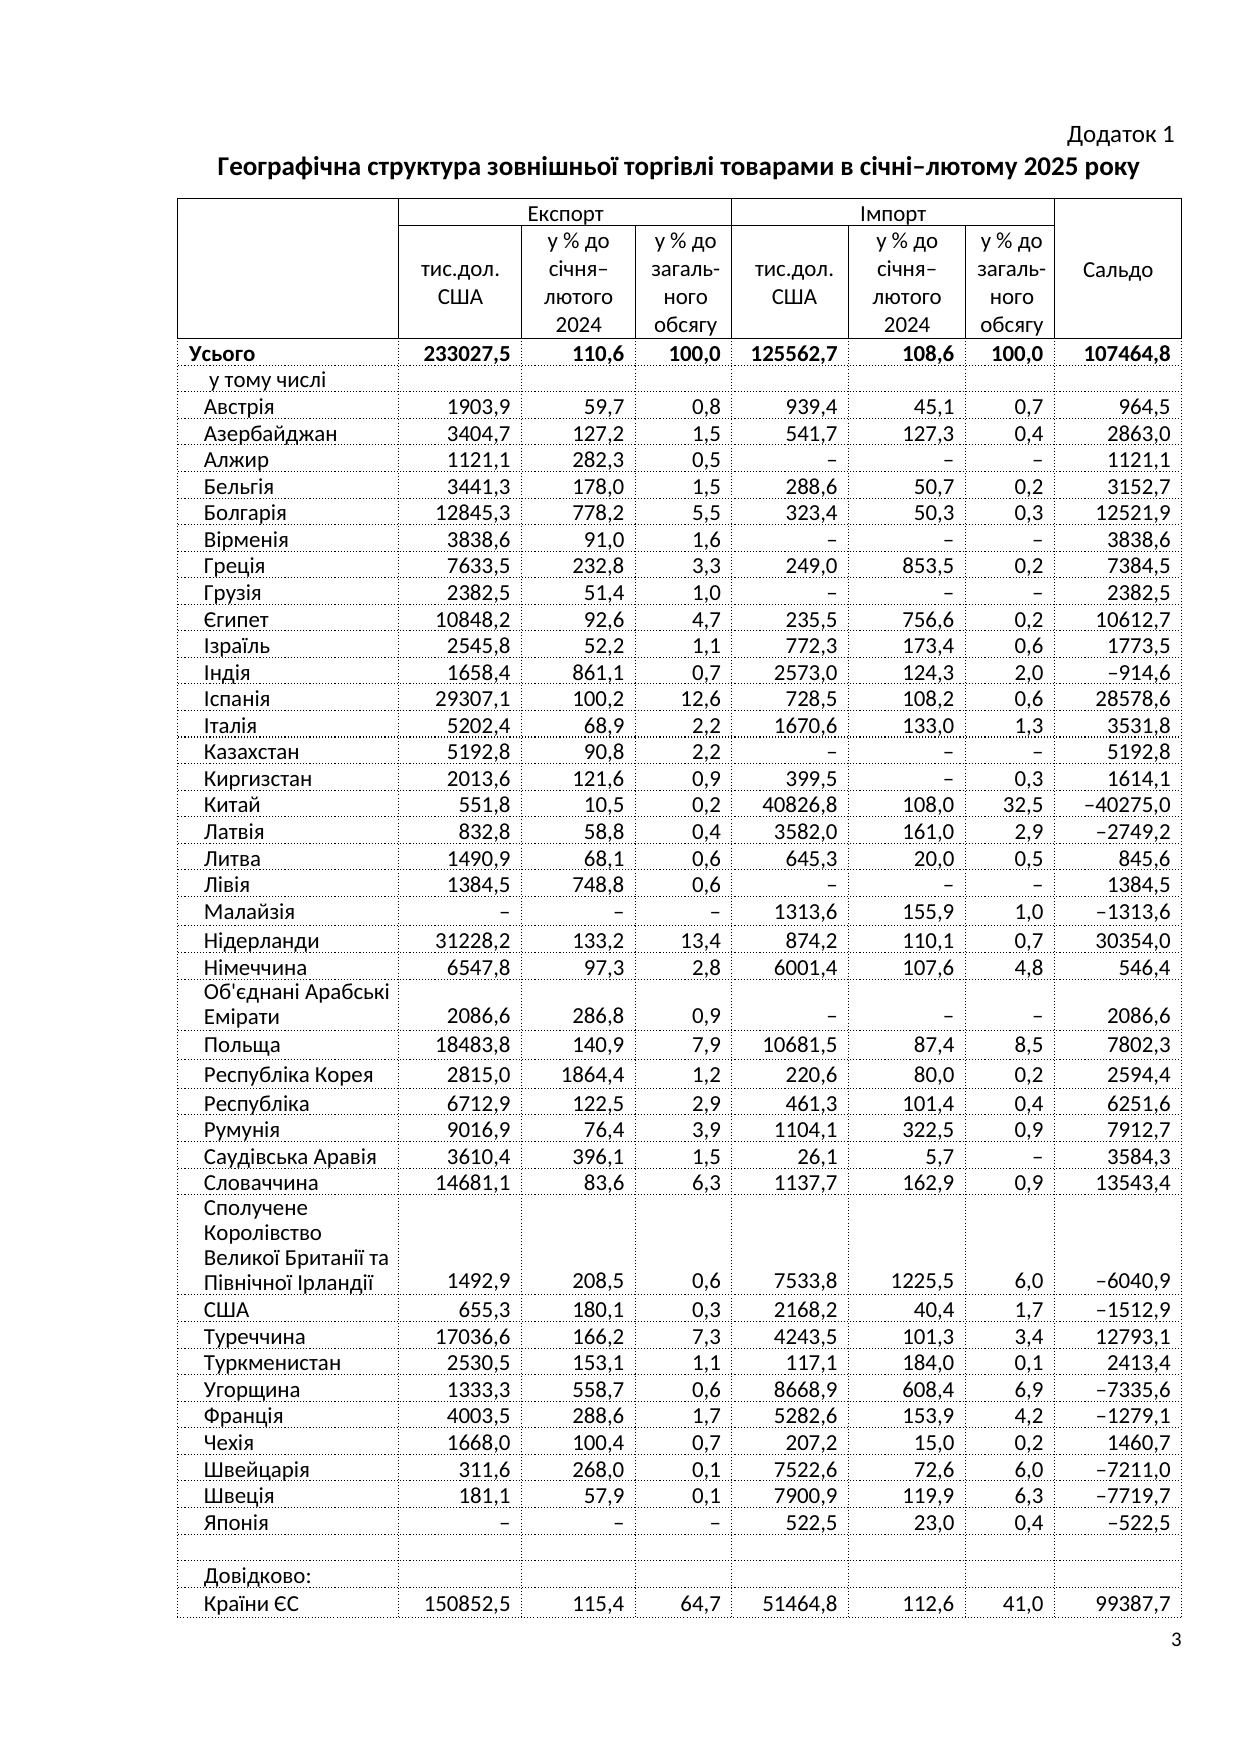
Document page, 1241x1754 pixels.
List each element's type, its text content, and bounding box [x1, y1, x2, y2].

table_cell 12793,1 [1054, 1321, 1182, 1347]
table_cell Сполучене Королівство Великої Британії та Північної Ірландії [178, 1194, 399, 1294]
table_cell 2815,0 [399, 1059, 522, 1088]
table_cell 100,0 [965, 339, 1054, 364]
table_cell Угорщина [178, 1374, 399, 1401]
table_cell Австрiя [178, 391, 399, 418]
table_cell 249,0 [732, 551, 849, 577]
table_cell 1137,7 [732, 1168, 849, 1194]
table_cell тис.дол. США [399, 226, 521, 338]
table_cell 0,5 [965, 843, 1054, 869]
table_cell 29307,1 [399, 683, 522, 710]
table_cell 115,4 [522, 1587, 635, 1617]
table_cell 1864,4 [522, 1059, 635, 1088]
table_cell 12521,9 [1054, 498, 1182, 524]
table_cell 101,4 [849, 1088, 965, 1114]
table_cell 0,7 [965, 391, 1054, 418]
table_cell 288,6 [522, 1401, 635, 1427]
table_cell 59,7 [522, 391, 635, 418]
table_cell 0,2 [965, 551, 1054, 577]
table_cell 2545,8 [399, 630, 522, 657]
table_cell – [522, 896, 635, 925]
table_cell Алжир [178, 444, 399, 471]
table_cell – [965, 524, 1054, 551]
table_cell –40275,0 [1054, 790, 1182, 816]
table_cell [849, 1560, 965, 1587]
table_cell 133,0 [849, 710, 965, 736]
table_cell 6712,9 [399, 1088, 522, 1114]
table_cell 3610,4 [399, 1141, 522, 1167]
table_cell 3582,0 [732, 816, 849, 843]
table_cell 166,2 [522, 1321, 635, 1347]
table_cell США [178, 1294, 399, 1321]
table_cell –7719,7 [1054, 1480, 1182, 1507]
table_cell 140,9 [522, 1030, 635, 1059]
table_cell 0,6 [965, 630, 1054, 657]
table_cell 2530,5 [399, 1348, 522, 1374]
table_cell 58,8 [522, 816, 635, 843]
table_cell [399, 365, 522, 391]
table_cell 7633,5 [399, 551, 522, 577]
table_cell 15,0 [849, 1427, 965, 1454]
table_cell 1104,1 [732, 1114, 849, 1141]
table_cell 874,2 [732, 925, 849, 952]
table_cell 32,5 [965, 790, 1054, 816]
table_cell 80,0 [849, 1059, 965, 1088]
table_cell 772,3 [732, 630, 849, 657]
table_cell 17036,6 [399, 1321, 522, 1347]
table_cell Республiка Корея [178, 1059, 399, 1088]
table_cell 127,3 [849, 418, 965, 444]
table_cell 121,6 [522, 763, 635, 789]
table_cell Грузiя [178, 577, 399, 604]
table_cell 2,9 [965, 816, 1054, 843]
table_cell 155,9 [849, 896, 965, 925]
table_cell 2382,5 [1054, 577, 1182, 604]
table_cell 2413,4 [1054, 1348, 1182, 1374]
table_cell 23,0 [849, 1507, 965, 1533]
table_cell 207,2 [732, 1427, 849, 1454]
table_cell 72,6 [849, 1454, 965, 1480]
table_cell 107,6 [849, 952, 965, 978]
table_cell Латвія [178, 816, 399, 843]
table_cell – [965, 1141, 1054, 1167]
table_cell 7533,8 [732, 1194, 849, 1294]
table_cell Швецiя [178, 1480, 399, 1507]
table_cell 108,6 [849, 339, 965, 364]
table_cell 0,2 [965, 604, 1054, 630]
table_cell 4,7 [635, 604, 732, 630]
table_cell 0,2 [635, 790, 732, 816]
table_cell 6547,8 [399, 952, 522, 978]
table_cell 208,5 [522, 1194, 635, 1294]
table_cell Oб'єднанi Арабськi Емiрати [178, 979, 399, 1029]
table_cell 18483,8 [399, 1030, 522, 1059]
table_cell 0,5 [635, 444, 732, 471]
table_cell 1773,5 [1054, 630, 1182, 657]
table_cell 153,1 [522, 1348, 635, 1374]
table_cell 0,7 [635, 657, 732, 683]
table_cell 2013,6 [399, 763, 522, 789]
table_cell 97,3 [522, 952, 635, 978]
table_cell 2863,0 [1054, 418, 1182, 444]
table_cell 756,6 [849, 604, 965, 630]
table_cell [849, 365, 965, 391]
table_cell 0,1 [635, 1454, 732, 1480]
table_cell – [732, 736, 849, 763]
table_cell 396,1 [522, 1141, 635, 1167]
table_cell 5,5 [635, 498, 732, 524]
table_cell 125562,7 [732, 339, 849, 364]
table_cell 1668,0 [399, 1427, 522, 1454]
table_cell 1460,7 [1054, 1427, 1182, 1454]
table_cell 0,6 [635, 869, 732, 896]
table_cell 108,0 [849, 790, 965, 816]
table_cell Болгарiя [178, 498, 399, 524]
table_cell 2573,0 [732, 657, 849, 683]
table_cell 20,0 [849, 843, 965, 869]
table_cell 100,0 [635, 339, 732, 364]
table_cell 551,8 [399, 790, 522, 816]
table_cell 7900,9 [732, 1480, 849, 1507]
table_cell 3531,8 [1054, 710, 1182, 736]
table_cell 3584,3 [1054, 1141, 1182, 1167]
table_cell Iталiя [178, 710, 399, 736]
table_cell 3404,7 [399, 418, 522, 444]
table_cell 608,4 [849, 1374, 965, 1401]
table_cell – [732, 524, 849, 551]
table_cell 845,6 [1054, 843, 1182, 869]
table_cell 0,6 [635, 1194, 732, 1294]
table_cell –2749,2 [1054, 816, 1182, 843]
table_cell 8,5 [965, 1030, 1054, 1059]
table_cell 1658,4 [399, 657, 522, 683]
table_cell Францiя [178, 1401, 399, 1427]
table_cell 0,9 [965, 1114, 1054, 1141]
table_cell 233027,5 [399, 339, 522, 364]
table_cell 6,0 [965, 1194, 1054, 1294]
table_cell 0,4 [635, 816, 732, 843]
table_cell 232,8 [522, 551, 635, 577]
table_cell 964,5 [1054, 391, 1182, 418]
table_cell Саудiвська Аравiя [178, 1141, 399, 1167]
table_cell 7522,6 [732, 1454, 849, 1480]
table_cell [1054, 365, 1182, 391]
table_cell [965, 365, 1054, 391]
table_cell [522, 1534, 635, 1560]
table_cell 10612,7 [1054, 604, 1182, 630]
table_cell 40826,8 [732, 790, 849, 816]
table_cell 6,0 [965, 1454, 1054, 1480]
table_cell 2168,2 [732, 1294, 849, 1321]
table_cell 2,2 [635, 710, 732, 736]
table_cell 1313,6 [732, 896, 849, 925]
table_cell – [635, 896, 732, 925]
table_cell у % до січня–лютого 2024 [522, 226, 635, 338]
table_cell – [965, 577, 1054, 604]
table_cell 0,6 [635, 843, 732, 869]
table_cell [965, 1560, 1054, 1587]
table_cell – [849, 763, 965, 789]
table_cell 100,2 [522, 683, 635, 710]
table_cell [1054, 1560, 1182, 1587]
table_cell – [849, 869, 965, 896]
table_cell –1279,1 [1054, 1401, 1182, 1427]
table_cell 1,5 [635, 471, 732, 497]
table_cell 2086,6 [399, 979, 522, 1029]
table_cell 112,6 [849, 1587, 965, 1617]
table_cell –1313,6 [1054, 896, 1182, 925]
table_cell –914,6 [1054, 657, 1182, 683]
table_cell Туркменистан [178, 1348, 399, 1374]
table_cell 853,5 [849, 551, 965, 577]
table_cell Туреччина [178, 1321, 399, 1347]
text Додаток 1 [177, 118, 1175, 149]
table_cell Киргизстан [178, 763, 399, 789]
table_cell – [399, 1507, 522, 1533]
table_cell – [965, 979, 1054, 1029]
table_cell 162,9 [849, 1168, 965, 1194]
table_cell – [849, 524, 965, 551]
table_cell – [849, 736, 965, 763]
table_cell 68,1 [522, 843, 635, 869]
table_cell 546,4 [1054, 952, 1182, 978]
table_cell 832,8 [399, 816, 522, 843]
table_cell Словаччина [178, 1168, 399, 1194]
table_cell у тому числі [178, 365, 399, 391]
table_cell 10681,5 [732, 1030, 849, 1059]
table_cell Лiвія [178, 869, 399, 896]
table_cell 0,3 [965, 498, 1054, 524]
table_cell 861,1 [522, 657, 635, 683]
table_cell 12,6 [635, 683, 732, 710]
table_cell [635, 1534, 732, 1560]
table_cell 150852,5 [399, 1587, 522, 1617]
table_cell 1384,5 [399, 869, 522, 896]
table_cell –7335,6 [1054, 1374, 1182, 1401]
table_cell [849, 1534, 965, 1560]
table_cell [635, 365, 732, 391]
table_cell 0,9 [635, 979, 732, 1029]
table_cell 13,4 [635, 925, 732, 952]
table_cell – [849, 979, 965, 1029]
table_cell – [965, 444, 1054, 471]
table_cell 323,4 [732, 498, 849, 524]
table_cell Чехія [178, 1427, 399, 1454]
table_cell 3,9 [635, 1114, 732, 1141]
table_cell 2,2 [635, 736, 732, 763]
table_cell 76,4 [522, 1114, 635, 1141]
table_cell 2382,5 [399, 577, 522, 604]
table_cell –522,5 [1054, 1507, 1182, 1533]
table_header Сальдо [1055, 199, 1181, 338]
table_cell Японiя [178, 1507, 399, 1533]
table_cell 0,3 [635, 1294, 732, 1321]
table_cell 2,8 [635, 952, 732, 978]
table_cell 178,0 [522, 471, 635, 497]
table_cell 1903,9 [399, 391, 522, 418]
table_cell 87,4 [849, 1030, 965, 1059]
table_cell 13543,4 [1054, 1168, 1182, 1194]
table_header Імпорт [732, 199, 1054, 225]
table_cell – [732, 444, 849, 471]
table_cell 4003,5 [399, 1401, 522, 1427]
table_cell 92,6 [522, 604, 635, 630]
table_cell 40,4 [849, 1294, 965, 1321]
table_cell 12845,3 [399, 498, 522, 524]
table_cell 6,3 [965, 1480, 1054, 1507]
table_cell 51,4 [522, 577, 635, 604]
table_cell [399, 1560, 522, 1587]
table_cell 0,1 [965, 1348, 1054, 1374]
table_cell Швейцарiя [178, 1454, 399, 1480]
table_cell 0,9 [635, 763, 732, 789]
table_cell 541,7 [732, 418, 849, 444]
table_cell 7802,3 [1054, 1030, 1182, 1059]
table_cell 2086,6 [1054, 979, 1182, 1029]
table_cell [1054, 1534, 1182, 1560]
table_cell 133,2 [522, 925, 635, 952]
table_cell 1,1 [635, 1348, 732, 1374]
table_cell 4,8 [965, 952, 1054, 978]
table_cell 1121,1 [1054, 444, 1182, 471]
table_cell 645,3 [732, 843, 849, 869]
table_cell 28578,6 [1054, 683, 1182, 710]
text Географічна структура зовнішньої торгівлі товарами в січні–лютому 2025 року [177, 149, 1181, 182]
table_cell 107464,8 [1054, 339, 1182, 364]
table_cell Азербайджан [178, 418, 399, 444]
table_cell 1,5 [635, 418, 732, 444]
table_cell – [635, 1507, 732, 1533]
table_cell Iзраїль [178, 630, 399, 657]
table_cell 14681,1 [399, 1168, 522, 1194]
table_cell – [849, 577, 965, 604]
table_cell [178, 1534, 399, 1560]
table_cell 5282,6 [732, 1401, 849, 1427]
table_cell 50,3 [849, 498, 965, 524]
table_cell 0,1 [635, 1480, 732, 1507]
table_cell Iспанiя [178, 683, 399, 710]
table_cell 235,5 [732, 604, 849, 630]
table_cell Грецiя [178, 551, 399, 577]
table_cell 99387,7 [1054, 1587, 1182, 1617]
table_cell у % до січня–лютого 2024 [849, 226, 965, 338]
table_cell 282,3 [522, 444, 635, 471]
table_cell [522, 1560, 635, 1587]
table_cell 31228,2 [399, 925, 522, 952]
table_cell 655,3 [399, 1294, 522, 1321]
table_cell 6,9 [965, 1374, 1054, 1401]
table_cell 3,3 [635, 551, 732, 577]
table_cell 1384,5 [1054, 869, 1182, 896]
table_cell 461,3 [732, 1088, 849, 1114]
table_cell 1614,1 [1054, 763, 1182, 789]
table_cell 3152,7 [1054, 471, 1182, 497]
table_cell 1,2 [635, 1059, 732, 1088]
table_cell –6040,9 [1054, 1194, 1182, 1294]
table_cell 1333,3 [399, 1374, 522, 1401]
table_cell [965, 1534, 1054, 1560]
table_cell 939,4 [732, 391, 849, 418]
table_cell тис.дол. США [732, 226, 848, 338]
table_cell у % до загаль-ного обсягу [966, 226, 1054, 338]
table_cell –1512,9 [1054, 1294, 1182, 1321]
table_cell 558,7 [522, 1374, 635, 1401]
table_cell 7,3 [635, 1321, 732, 1347]
table_cell 1,0 [965, 896, 1054, 925]
table_cell 9016,9 [399, 1114, 522, 1141]
table_cell 6251,6 [1054, 1088, 1182, 1114]
table_cell 30354,0 [1054, 925, 1182, 952]
table_cell 3838,6 [399, 524, 522, 551]
table_cell 184,0 [849, 1348, 965, 1374]
table_cell – [522, 1507, 635, 1533]
table_cell –7211,0 [1054, 1454, 1182, 1480]
table_cell 3441,3 [399, 471, 522, 497]
table_cell 2,0 [965, 657, 1054, 683]
table_cell 522,5 [732, 1507, 849, 1533]
table_header [178, 199, 398, 338]
table_cell у % до загаль-ного обсягу [636, 226, 731, 338]
table_cell Литва [178, 843, 399, 869]
table_cell 4,2 [965, 1401, 1054, 1427]
table_cell 1,5 [635, 1141, 732, 1167]
table_cell 0,2 [965, 471, 1054, 497]
table_cell 286,8 [522, 979, 635, 1029]
table_cell 0,8 [635, 391, 732, 418]
table_cell 0,7 [635, 1427, 732, 1454]
table_cell [635, 1560, 732, 1587]
table_cell 119,9 [849, 1480, 965, 1507]
table_cell 110,1 [849, 925, 965, 952]
table_cell 1,6 [635, 524, 732, 551]
table_cell 173,4 [849, 630, 965, 657]
table_cell 0,9 [965, 1168, 1054, 1194]
table_cell 322,5 [849, 1114, 965, 1141]
table_cell 220,6 [732, 1059, 849, 1088]
table_cell 50,7 [849, 471, 965, 497]
table_cell 122,5 [522, 1088, 635, 1114]
table_cell 90,8 [522, 736, 635, 763]
table_cell 728,5 [732, 683, 849, 710]
table_cell 10848,2 [399, 604, 522, 630]
table_cell 161,0 [849, 816, 965, 843]
table_cell 2594,4 [1054, 1059, 1182, 1088]
table_cell 64,7 [635, 1587, 732, 1617]
table_cell 1,1 [635, 630, 732, 657]
table_cell 45,1 [849, 391, 965, 418]
table_cell [399, 1534, 522, 1560]
table_cell [522, 365, 635, 391]
table_cell 0,2 [965, 1427, 1054, 1454]
table_cell Румунiя [178, 1114, 399, 1141]
table_cell 117,1 [732, 1348, 849, 1374]
table_cell Нiмеччина [178, 952, 399, 978]
table_cell 181,1 [399, 1480, 522, 1507]
table_cell Нiдерланди [178, 925, 399, 952]
table_cell 0,4 [965, 418, 1054, 444]
table_cell [732, 1560, 849, 1587]
table_cell 0,4 [965, 1088, 1054, 1114]
table_cell 399,5 [732, 763, 849, 789]
table_cell 268,0 [522, 1454, 635, 1480]
table_cell 10,5 [522, 790, 635, 816]
table_cell – [399, 896, 522, 925]
table_cell 41,0 [965, 1587, 1054, 1617]
table_cell 108,2 [849, 683, 965, 710]
table_cell 288,6 [732, 471, 849, 497]
table_cell [732, 365, 849, 391]
table_cell 101,3 [849, 1321, 965, 1347]
table_cell 57,9 [522, 1480, 635, 1507]
table_cell 1225,5 [849, 1194, 965, 1294]
table_cell Казахстан [178, 736, 399, 763]
table_cell 1670,6 [732, 710, 849, 736]
table_cell 1,3 [965, 710, 1054, 736]
table_cell 3838,6 [1054, 524, 1182, 551]
table_cell 6,3 [635, 1168, 732, 1194]
table_cell Країни ЄС [178, 1587, 399, 1617]
table_cell 51464,8 [732, 1587, 849, 1617]
table_cell [732, 1534, 849, 1560]
table_cell 8668,9 [732, 1374, 849, 1401]
table_cell 1,0 [635, 577, 732, 604]
table_cell 180,1 [522, 1294, 635, 1321]
table_cell 1490,9 [399, 843, 522, 869]
table_cell 0,4 [965, 1507, 1054, 1533]
table_cell 0,3 [965, 763, 1054, 789]
table_cell 0,6 [965, 683, 1054, 710]
table_cell 7384,5 [1054, 551, 1182, 577]
table_cell 0,7 [965, 925, 1054, 952]
table_cell 5192,8 [399, 736, 522, 763]
table_cell 5202,4 [399, 710, 522, 736]
table_cell 5,7 [849, 1141, 965, 1167]
table_cell 83,6 [522, 1168, 635, 1194]
table_cell 100,4 [522, 1427, 635, 1454]
table_cell 3,4 [965, 1321, 1054, 1347]
table_cell 110,6 [522, 339, 635, 364]
table_cell 748,8 [522, 869, 635, 896]
table_cell 311,6 [399, 1454, 522, 1480]
table_cell Республіка Молдова [178, 1088, 399, 1114]
table_cell 153,9 [849, 1401, 965, 1427]
table_cell 1,7 [635, 1401, 732, 1427]
table_cell 127,2 [522, 418, 635, 444]
table_cell 0,6 [635, 1374, 732, 1401]
table_cell Єгипет [178, 604, 399, 630]
table_cell Польща [178, 1030, 399, 1059]
table_cell 1121,1 [399, 444, 522, 471]
table_cell 68,9 [522, 710, 635, 736]
table_cell – [965, 869, 1054, 896]
table_cell Iндiя [178, 657, 399, 683]
table_cell 778,2 [522, 498, 635, 524]
table_cell – [849, 444, 965, 471]
table_cell 7,9 [635, 1030, 732, 1059]
table_cell 1,7 [965, 1294, 1054, 1321]
table_cell 5192,8 [1054, 736, 1182, 763]
table_cell 6001,4 [732, 952, 849, 978]
table_cell Довідково: [178, 1560, 399, 1587]
table_cell Китай [178, 790, 399, 816]
table_cell 0,2 [965, 1059, 1054, 1088]
table_cell Малайзiя [178, 896, 399, 925]
table_cell 7912,7 [1054, 1114, 1182, 1141]
table_cell 1492,9 [399, 1194, 522, 1294]
table_cell Бельгiя [178, 471, 399, 497]
table_cell – [732, 577, 849, 604]
table_cell 124,3 [849, 657, 965, 683]
table_cell 2,9 [635, 1088, 732, 1114]
table_cell Усього [178, 339, 399, 364]
table_cell 26,1 [732, 1141, 849, 1167]
table_cell 91,0 [522, 524, 635, 551]
table_cell – [965, 736, 1054, 763]
table_cell 4243,5 [732, 1321, 849, 1347]
table_cell – [732, 979, 849, 1029]
table_cell 52,2 [522, 630, 635, 657]
table_cell Вiрменiя [178, 524, 399, 551]
table_header Експорт [399, 199, 731, 225]
table_cell – [732, 869, 849, 896]
